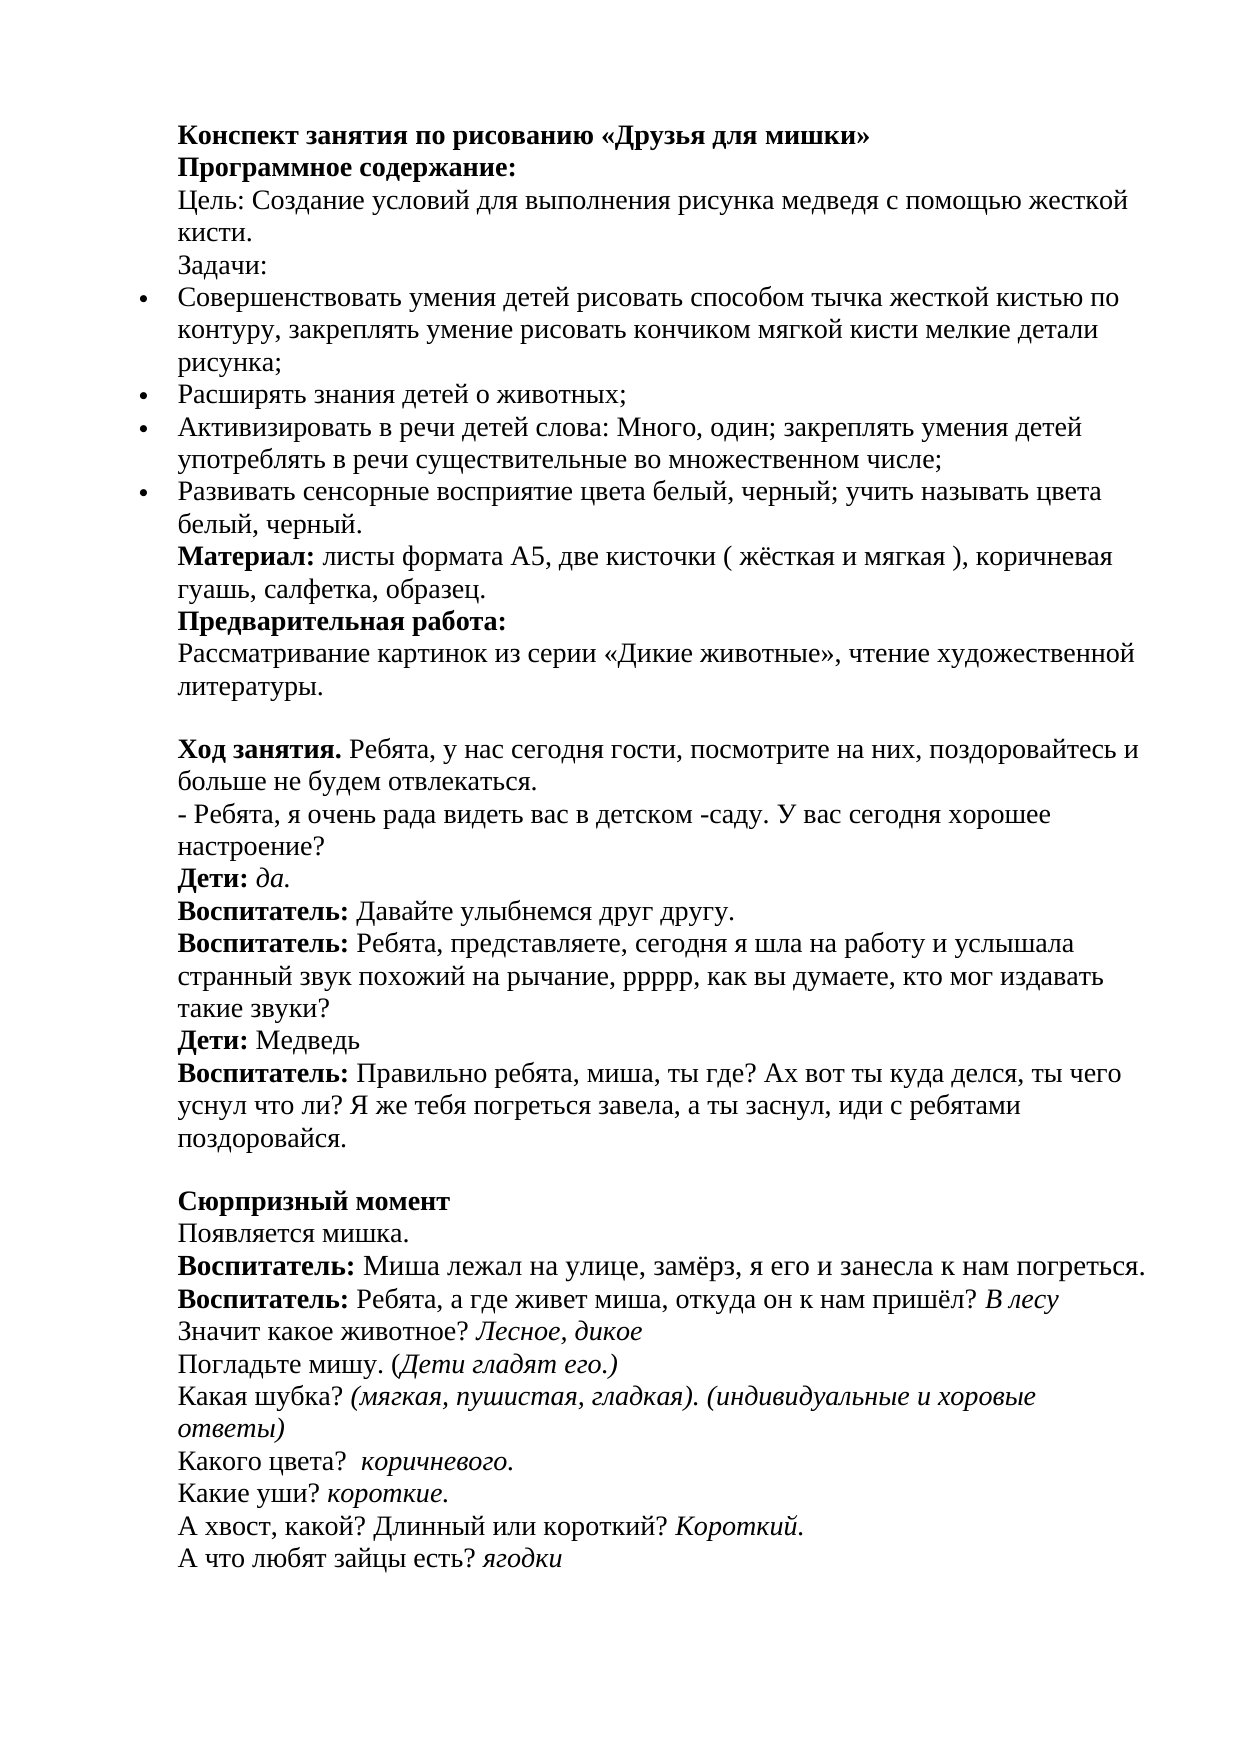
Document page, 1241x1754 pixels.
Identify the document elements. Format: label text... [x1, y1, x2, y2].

text Задачи: [177, 248, 1152, 280]
text Рассматривание картинок из серии «Дикие животные», чтение художественной литературы. [177, 636, 1152, 701]
text Какого цвета? коричневого. [177, 1444, 1152, 1476]
text Программное содержание: [177, 151, 1152, 183]
text А что любят зайцы есть? ягодки [177, 1541, 1152, 1573]
text Дети: Медведь [177, 1023, 1152, 1056]
list Развивать сенсорные восприятие цвета белый, черный; учить называть цвета белый, черный. [140, 474, 1152, 539]
text Предварительная работа: [177, 604, 1152, 636]
text Какая шубка? (мягкая, пушистая, гладкая). (индивидуальные и хоровые ответы) [177, 1379, 1152, 1444]
list Совершенствовать умения детей рисовать способом тычка жесткой кистью по контуру, закреплять умение рисовать кончиком мягкой кисти мелкие детали рисунка; [140, 280, 1152, 377]
text Воспитатель: Ребята, представляете, сегодня я шла на работу и услышала странный звук похожий на рычание, ррррр, как вы думаете, кто мог издавать такие звуки? [177, 926, 1152, 1023]
text Материал: листы формата А5, две кисточки ( жёсткая и мягкая ), коричневая гуашь, салфетка, образец. [177, 539, 1152, 604]
text - Ребята, я очень рада видеть вас в детском -саду. У вас сегодня хорошее настроение? [177, 797, 1152, 861]
list Расширять знания детей о животных; [140, 377, 1152, 410]
text Какие уши? короткие. [177, 1476, 1152, 1509]
list Активизировать в речи детей слова: Много, один; закреплять умения детей употреблять в речи существительные во множественном числе; [140, 410, 1152, 474]
text Конспект занятия по рисованию «Друзья для мишки» [177, 118, 1152, 151]
text Значит какое животное? Лесное, дикое [177, 1314, 1152, 1347]
text Воспитатель: Ребята, а где живет миша, откуда он к нам пришёл? В лесу [177, 1282, 1152, 1314]
text А хвост, какой? Длинный или короткий? Короткий. [177, 1509, 1152, 1541]
text Воспитатель: Правильно ребята, миша, ты где? Ах вот ты куда делся, ты чего уснул что ли? Я же тебя погреться завела, а ты заснул, иди с ребятами поздоровайся. [177, 1056, 1152, 1153]
text Сюрпризный момент [177, 1184, 1152, 1216]
text Воспитатель: Миша лежал на улице, замёрз, я его и занесла к нам погреться. [177, 1248, 1152, 1282]
text Дети: да. [177, 861, 1152, 894]
text Ход занятия. Ребята, у нас сегодня гости, посмотрите на них, поздоровайтесь и больше не будем отвлекаться. [177, 732, 1152, 797]
text Цель: Создание условий для выполнения рисунка медведя с помощью жесткой кисти. [177, 183, 1152, 248]
text Появляется мишка. [177, 1216, 1152, 1248]
text Воспитатель: Давайте улыбнемся друг другу. [177, 894, 1152, 926]
text Погладьте мишу. (Дети гладят его.) [177, 1347, 1152, 1379]
